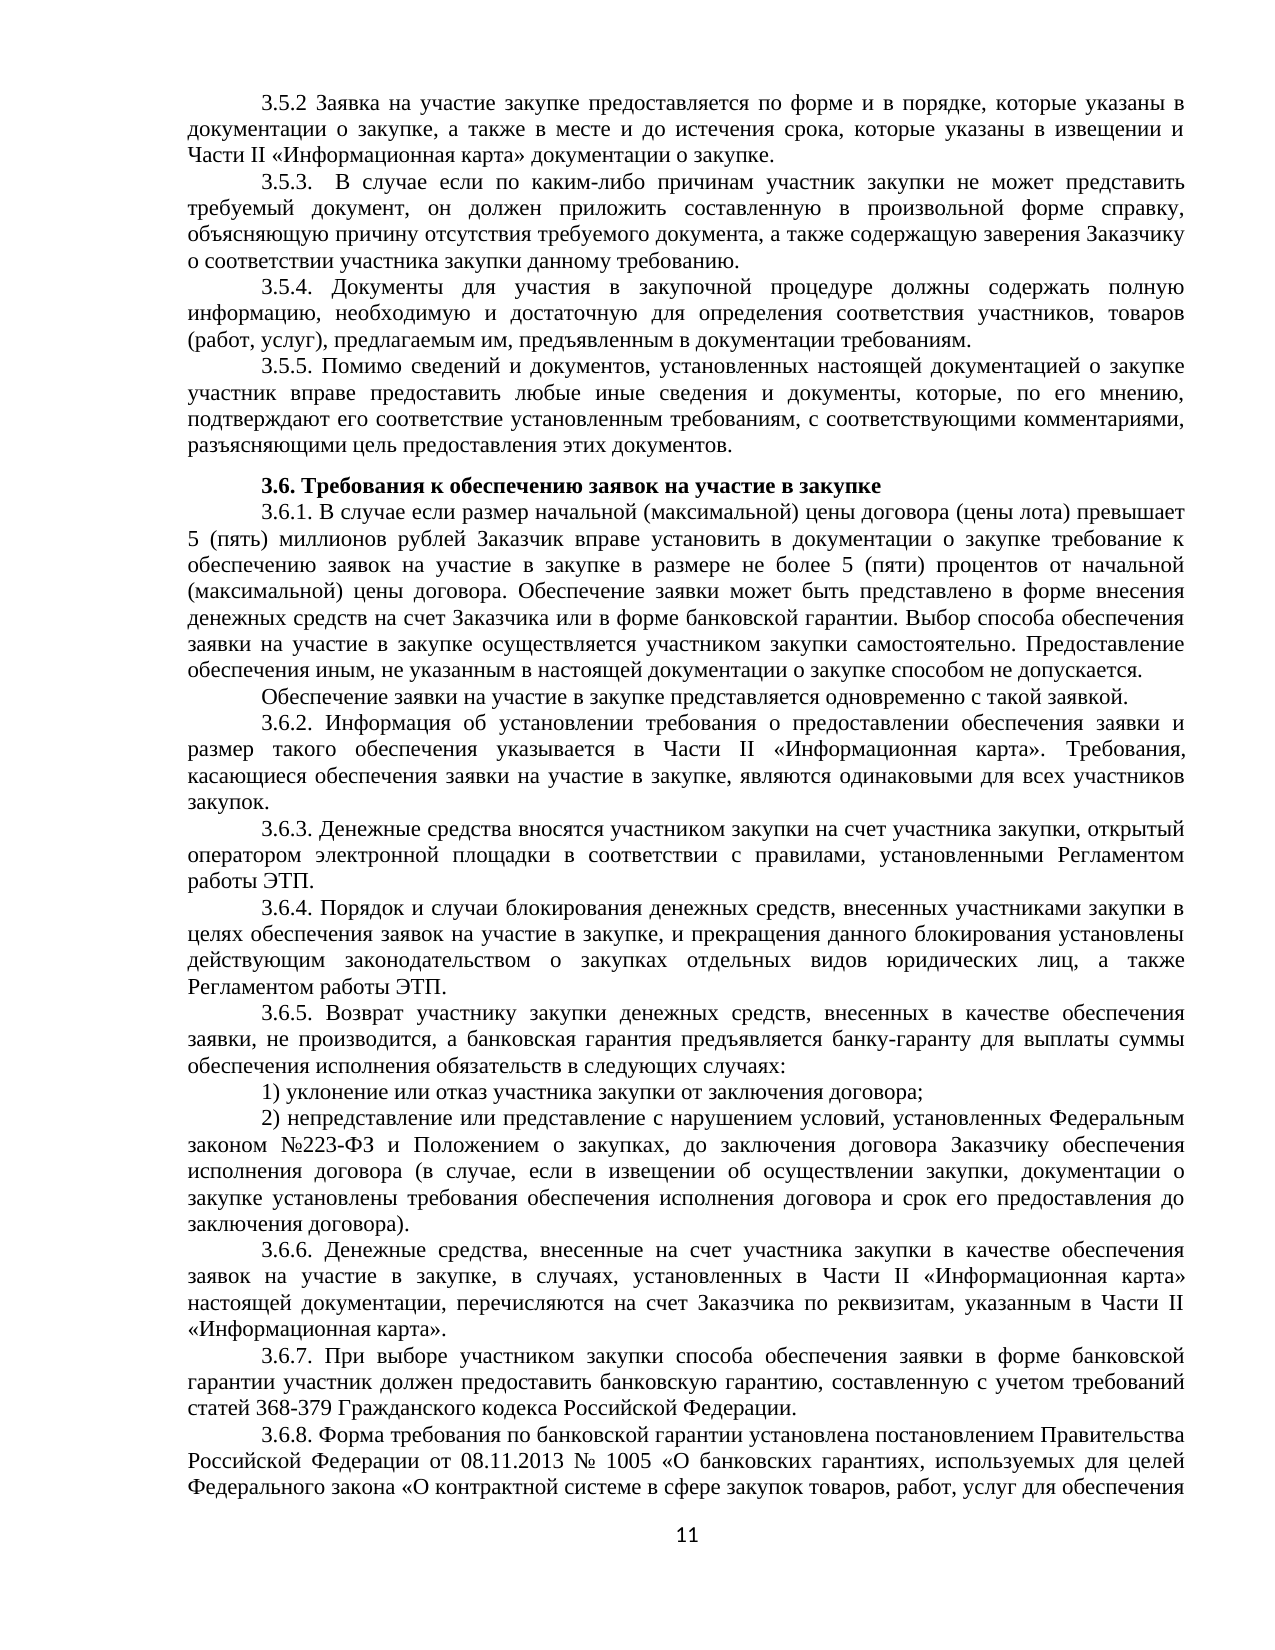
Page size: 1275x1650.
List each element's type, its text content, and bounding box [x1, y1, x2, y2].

text 3.6.3. Денежные средства вносятся участником закупки на счет участника закупки, открытый оператором электронной площадки в соответствии с правилами, установленными Регламентом работы ЭТП. [187, 814, 1186, 894]
list 2) непредставление или представление с нарушением условий, установленных Федеральным законом №223-ФЗ и Положением о закупках, до заключения договора Заказчику обеспечения исполнения договора (в случае, если в извещении об осуществлении закупки, документации о закупке установлены требования обеспечения исполнения договора и срок его предоставления до заключения договора). [187, 1104, 1186, 1236]
text 3.5.4. Документы для участия в закупочной процедуре должны содержать полную информацию, необходимую и достаточную для определения соответствия участников, товаров (работ, услуг), предлагаемым им, предъявленным в документации требованиям. [187, 273, 1186, 352]
text 3.6.7. При выборе участником закупки способа обеспечения заявки в форме банковской гарантии участник должен предоставить банковскую гарантию, составленную с учетом требований статей 368-379 Гражданского кодекса Российской Федерации. [187, 1342, 1186, 1421]
text 3.6.4. Порядок и случаи блокирования денежных средств, внесенных участниками закупки в целях обеспечения заявок на участие в закупке, и прекращения данного блокирования установлены действующим законодательством о закупках отдельных видов юридических лиц, а также Регламентом работы ЭТП. [187, 894, 1186, 999]
text 3.6.5. Возврат участнику закупки денежных средств, внесенных в качестве обеспечения заявки, не производится, а банковская гарантия предъявляется банку-гаранту для выплаты суммы обеспечения исполнения обязательств в следующих случаях: [187, 999, 1186, 1078]
list 1) уклонение или отказ участника закупки от заключения договора; [187, 1078, 1186, 1104]
text 3.6.1. В случае если размер начальной (максимальной) цены договора (цены лота) превышает 5 (пять) миллионов рублей Заказчик вправе установить в документации о закупке требование к обеспечению заявок на участие в закупке в размере не более 5 (пяти) процентов от начальной (максимальной) цены договора. Обеспечение заявки может быть представлено в форме внесения денежных средств на счет Заказчика или в форме банковской гарантии. Выбор способа обеспечения заявки на участие в закупке осуществляется участником закупки самостоятельно. Предоставление обеспечения иным, не указанным в настоящей документации о закупке способом не допускается. [187, 498, 1186, 683]
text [187, 1421, 1186, 1500]
text 3.6. Требования к обеспечению заявок на участие в закупке [187, 472, 1186, 498]
list 3.5.3. В случае если по каким-либо причинам участник закупки не может представить требуемый документ, он должен приложить составленную в произвольной форме справку, объясняющую причину отсутствия требуемого документа, а также содержащую заверения Заказчику о соответствии участника закупки данному требованию. [187, 168, 1186, 273]
list 3.5.2 Заявка на участие закупке предоставляется по форме и в порядке, которые указаны в документации о закупке, а также в месте и до истечения срока, которые указаны в извещении и Части II «Информационная карта» документации о закупке. [187, 89, 1186, 168]
text Обеспечение заявки на участие в закупке представляется одновременно с такой заявкой. [187, 683, 1186, 709]
text 3.6.6. Денежные средства, внесенные на счет участника закупки в качестве обеспечения заявок на участие в закупке, в случаях, установленных в Части II «Информационная карта» настоящей документации, перечисляются на счет Заказчика по реквизитам, указанным в Части II «Информационная карта». [187, 1236, 1186, 1342]
text 3.6.2. Информация об установлении требования о предоставлении обеспечения заявки и размер такого обеспечения указывается в Части II «Информационная карта». Требования, касающиеся обеспечения заявки на участие в закупке, являются одинаковыми для всех участников закупок. [187, 709, 1186, 814]
text 3.5.5. Помимо сведений и документов, установленных настоящей документацией о закупке участник вправе предоставить любые иные сведения и документы, которые, по его мнению, подтверждают его соответствие установленным требованиям, с соответствующими комментариями, разъясняющими цель предоставления этих документов. [187, 352, 1186, 458]
